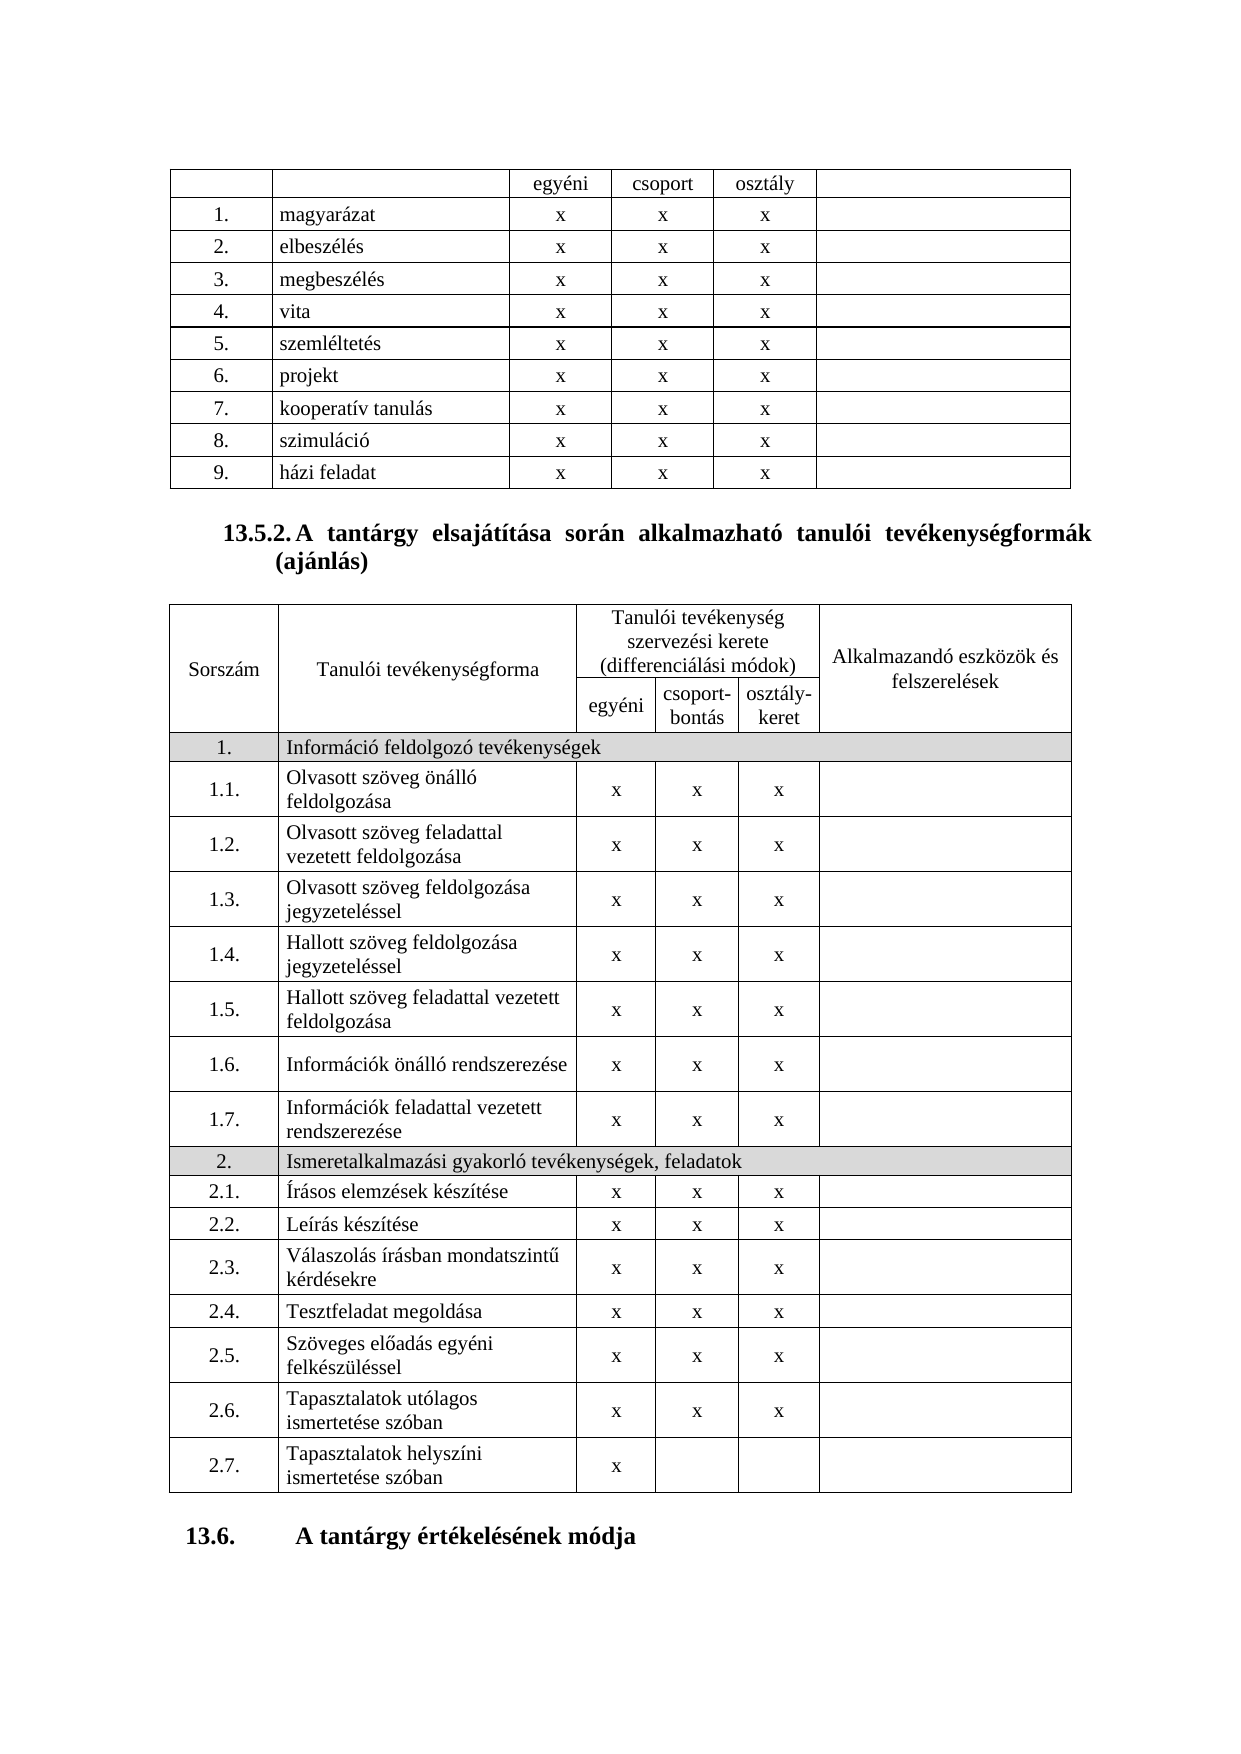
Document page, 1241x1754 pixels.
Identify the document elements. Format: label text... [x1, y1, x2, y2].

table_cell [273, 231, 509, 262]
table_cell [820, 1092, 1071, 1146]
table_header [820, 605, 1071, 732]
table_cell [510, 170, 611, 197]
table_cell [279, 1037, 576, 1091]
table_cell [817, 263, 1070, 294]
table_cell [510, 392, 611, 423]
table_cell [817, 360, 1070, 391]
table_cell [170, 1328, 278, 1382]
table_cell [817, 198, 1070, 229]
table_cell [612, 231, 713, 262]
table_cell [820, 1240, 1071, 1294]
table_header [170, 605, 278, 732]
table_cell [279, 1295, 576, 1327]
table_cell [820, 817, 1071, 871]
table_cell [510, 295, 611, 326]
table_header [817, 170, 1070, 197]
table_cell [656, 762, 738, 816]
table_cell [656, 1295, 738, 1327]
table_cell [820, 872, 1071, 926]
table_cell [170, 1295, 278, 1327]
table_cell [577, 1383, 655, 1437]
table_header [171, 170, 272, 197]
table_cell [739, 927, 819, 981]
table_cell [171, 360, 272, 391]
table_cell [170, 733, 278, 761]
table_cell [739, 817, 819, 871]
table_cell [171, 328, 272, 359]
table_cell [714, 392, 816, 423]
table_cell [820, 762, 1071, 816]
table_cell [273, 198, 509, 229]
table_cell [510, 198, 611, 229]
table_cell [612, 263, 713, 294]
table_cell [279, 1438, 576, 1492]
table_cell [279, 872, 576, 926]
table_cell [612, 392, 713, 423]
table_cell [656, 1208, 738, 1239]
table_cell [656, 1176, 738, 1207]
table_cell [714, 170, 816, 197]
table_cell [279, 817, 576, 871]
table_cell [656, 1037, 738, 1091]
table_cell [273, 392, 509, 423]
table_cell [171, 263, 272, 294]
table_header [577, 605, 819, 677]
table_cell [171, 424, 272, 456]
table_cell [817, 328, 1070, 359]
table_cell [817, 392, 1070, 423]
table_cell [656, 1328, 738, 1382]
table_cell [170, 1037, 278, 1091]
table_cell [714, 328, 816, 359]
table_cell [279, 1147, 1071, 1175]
list A tantárgy értékelésének módja [185, 1521, 1092, 1550]
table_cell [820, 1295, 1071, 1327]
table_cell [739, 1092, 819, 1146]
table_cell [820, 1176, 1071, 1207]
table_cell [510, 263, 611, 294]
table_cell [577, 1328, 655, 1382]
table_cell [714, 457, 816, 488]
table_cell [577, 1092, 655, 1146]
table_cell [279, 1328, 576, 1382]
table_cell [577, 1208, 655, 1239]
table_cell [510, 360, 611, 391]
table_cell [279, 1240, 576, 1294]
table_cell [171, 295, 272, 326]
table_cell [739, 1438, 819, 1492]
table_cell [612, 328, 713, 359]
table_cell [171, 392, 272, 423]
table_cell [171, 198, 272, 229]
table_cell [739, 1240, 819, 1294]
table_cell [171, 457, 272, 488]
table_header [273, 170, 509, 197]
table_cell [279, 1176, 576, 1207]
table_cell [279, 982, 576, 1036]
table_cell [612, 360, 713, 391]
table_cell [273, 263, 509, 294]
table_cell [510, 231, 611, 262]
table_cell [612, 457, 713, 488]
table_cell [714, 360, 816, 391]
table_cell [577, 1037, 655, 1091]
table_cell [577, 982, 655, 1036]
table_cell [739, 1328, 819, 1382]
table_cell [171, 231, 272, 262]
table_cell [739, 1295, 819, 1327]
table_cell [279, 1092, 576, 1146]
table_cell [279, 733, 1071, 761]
list A tantárgy elsajátítása során alkalmazható tanulói tevékenységformák (ajánlás) [223, 518, 1092, 575]
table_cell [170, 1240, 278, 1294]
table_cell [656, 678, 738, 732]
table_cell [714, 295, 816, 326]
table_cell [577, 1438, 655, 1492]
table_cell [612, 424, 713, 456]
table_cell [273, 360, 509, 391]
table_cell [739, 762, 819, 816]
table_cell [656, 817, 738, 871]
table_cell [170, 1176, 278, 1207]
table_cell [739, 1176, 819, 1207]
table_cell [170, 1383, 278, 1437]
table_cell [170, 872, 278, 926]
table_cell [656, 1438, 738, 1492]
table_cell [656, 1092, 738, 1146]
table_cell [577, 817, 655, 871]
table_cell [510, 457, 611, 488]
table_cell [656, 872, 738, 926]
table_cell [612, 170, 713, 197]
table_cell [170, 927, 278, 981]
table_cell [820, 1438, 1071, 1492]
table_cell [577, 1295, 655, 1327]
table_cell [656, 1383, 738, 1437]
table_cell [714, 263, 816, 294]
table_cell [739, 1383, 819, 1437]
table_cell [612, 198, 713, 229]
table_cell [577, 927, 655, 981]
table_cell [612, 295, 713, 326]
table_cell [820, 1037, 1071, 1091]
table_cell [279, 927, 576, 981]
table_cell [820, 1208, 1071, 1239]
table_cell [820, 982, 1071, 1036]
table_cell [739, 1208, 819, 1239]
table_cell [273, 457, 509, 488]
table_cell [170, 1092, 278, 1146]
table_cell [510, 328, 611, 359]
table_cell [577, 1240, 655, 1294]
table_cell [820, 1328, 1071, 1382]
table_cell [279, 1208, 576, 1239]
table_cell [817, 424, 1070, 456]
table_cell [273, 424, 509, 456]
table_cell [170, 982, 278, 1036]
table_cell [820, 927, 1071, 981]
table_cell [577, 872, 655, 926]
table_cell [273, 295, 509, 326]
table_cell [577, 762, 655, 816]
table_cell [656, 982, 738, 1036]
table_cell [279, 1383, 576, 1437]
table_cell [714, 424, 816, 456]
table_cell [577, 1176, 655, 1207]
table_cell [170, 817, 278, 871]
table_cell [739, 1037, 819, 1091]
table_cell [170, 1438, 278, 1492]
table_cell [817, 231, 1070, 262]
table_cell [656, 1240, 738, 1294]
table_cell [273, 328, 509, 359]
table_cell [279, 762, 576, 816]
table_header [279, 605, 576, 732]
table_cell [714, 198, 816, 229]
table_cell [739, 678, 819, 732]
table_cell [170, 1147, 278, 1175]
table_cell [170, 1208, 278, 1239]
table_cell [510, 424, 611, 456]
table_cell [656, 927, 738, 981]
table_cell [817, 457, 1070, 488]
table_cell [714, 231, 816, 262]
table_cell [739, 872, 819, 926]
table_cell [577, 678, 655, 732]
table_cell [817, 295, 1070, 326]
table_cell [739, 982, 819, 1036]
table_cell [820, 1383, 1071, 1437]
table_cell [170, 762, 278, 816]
